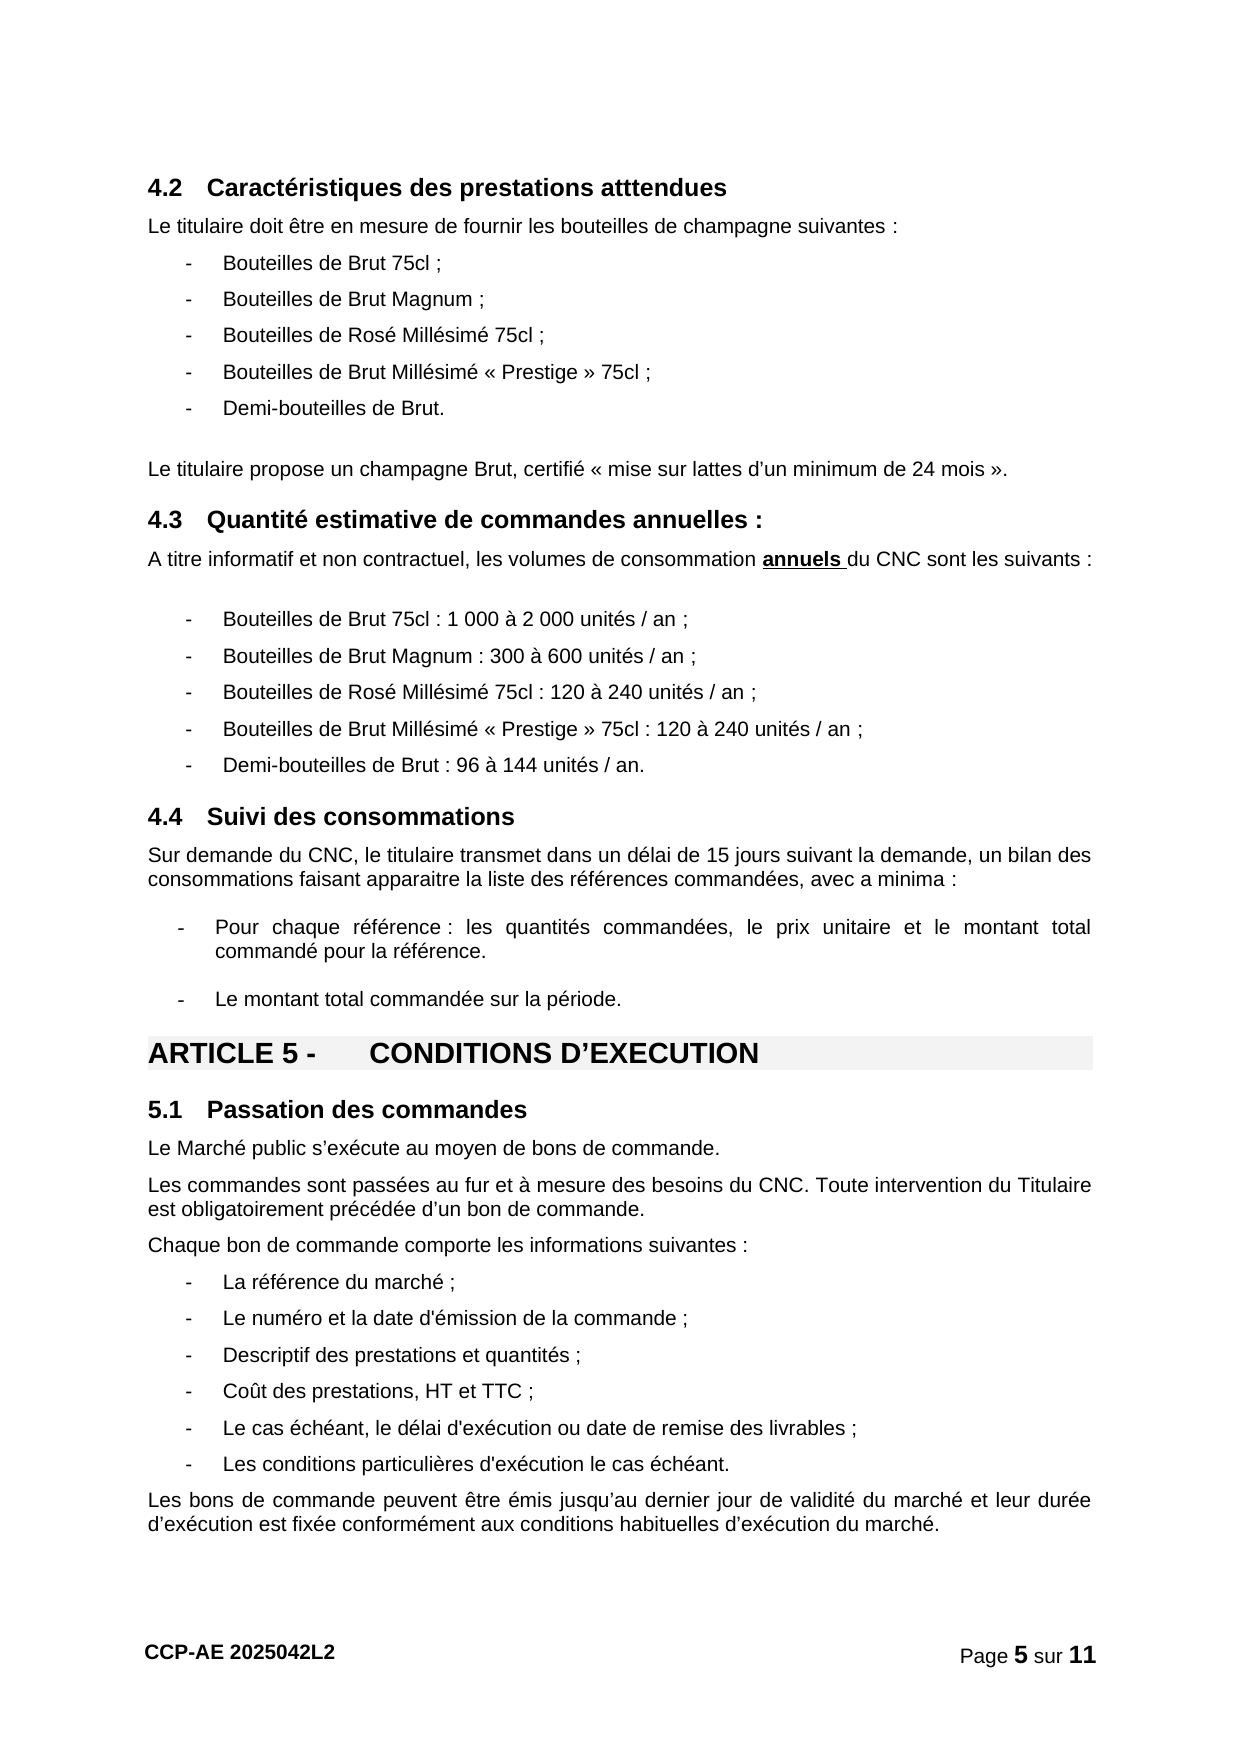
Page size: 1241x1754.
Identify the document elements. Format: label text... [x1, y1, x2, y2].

list Suivi des consommations [148, 802, 1093, 831]
subtitle CONDITIONS D’EXECUTION [148, 1036, 1093, 1070]
text Chaque bon de commande comporte les informations suivantes : [148, 1233, 1093, 1257]
text Les bons de commande peuvent être émis jusqu’au dernier jour de validité du marché et leur durée d’exécution est fixée conformément aux conditions habituelles d’exécution du marché. [148, 1488, 1093, 1536]
list La référence du marché ; [185, 1269, 1093, 1293]
list Bouteilles de Rosé Millésimé 75cl : 120 à 240 unités / an ; [185, 680, 1093, 704]
list Les conditions particulières d'exécution le cas échéant. [185, 1452, 1093, 1476]
list Caractéristiques des prestations atttendues [148, 173, 1093, 201]
list Descriptif des prestations et quantités ; [185, 1342, 1093, 1366]
list Le montant total commandée sur la période. [177, 987, 1093, 1011]
text Les commandes sont passées au fur et à mesure des besoins du CNC. Toute intervention du Titulaire est obligatoirement précédée d’un bon de commande. [148, 1173, 1093, 1221]
list Bouteilles de Brut Magnum : 300 à 600 unités / an ; [185, 644, 1093, 668]
list Bouteilles de Brut 75cl ; [185, 250, 1093, 274]
text A titre informatif et non contractuel, les volumes de consommation annuels du CNC sont les suivants : [148, 547, 1093, 571]
list Demi-bouteilles de Brut : 96 à 144 unités / an. [185, 753, 1093, 777]
list Le cas échéant, le délai d'exécution ou date de remise des livrables ; [185, 1415, 1093, 1439]
list Bouteilles de Rosé Millésimé 75cl ; [185, 323, 1093, 347]
text Le Marché public s’exécute au moyen de bons de commande. [148, 1136, 1093, 1160]
list Passation des commandes [148, 1095, 1093, 1124]
list Pour chaque référence : les quantités commandées, le prix unitaire et le montant total commandé pour la référence. [177, 915, 1093, 963]
list Quantité estimative de commandes annuelles : [148, 506, 1093, 534]
list Le numéro et la date d'émission de la commande ; [185, 1306, 1093, 1330]
list Bouteilles de Brut Millésimé « Prestige » 75cl : 120 à 240 unités / an ; [185, 717, 1093, 741]
text Le titulaire doit être en mesure de fournir les bouteilles de champagne suivantes : [148, 214, 1093, 238]
list Demi-bouteilles de Brut. [185, 396, 1093, 420]
list Coût des prestations, HT et TTC ; [185, 1379, 1093, 1403]
list Bouteilles de Brut 75cl : 1 000 à 2 000 unités / an ; [185, 607, 1093, 631]
list Bouteilles de Brut Millésimé « Prestige » 75cl ; [185, 360, 1093, 384]
text Le titulaire propose un champagne Brut, certifié « mise sur lattes d’un minimum de 24 mois ». [148, 457, 1093, 481]
list Bouteilles de Brut Magnum ; [185, 287, 1093, 311]
text Sur demande du CNC, le titulaire transmet dans un délai de 15 jours suivant la demande, un bilan des consommations faisant apparaitre la liste des références commandées, avec a minima : [148, 843, 1093, 891]
